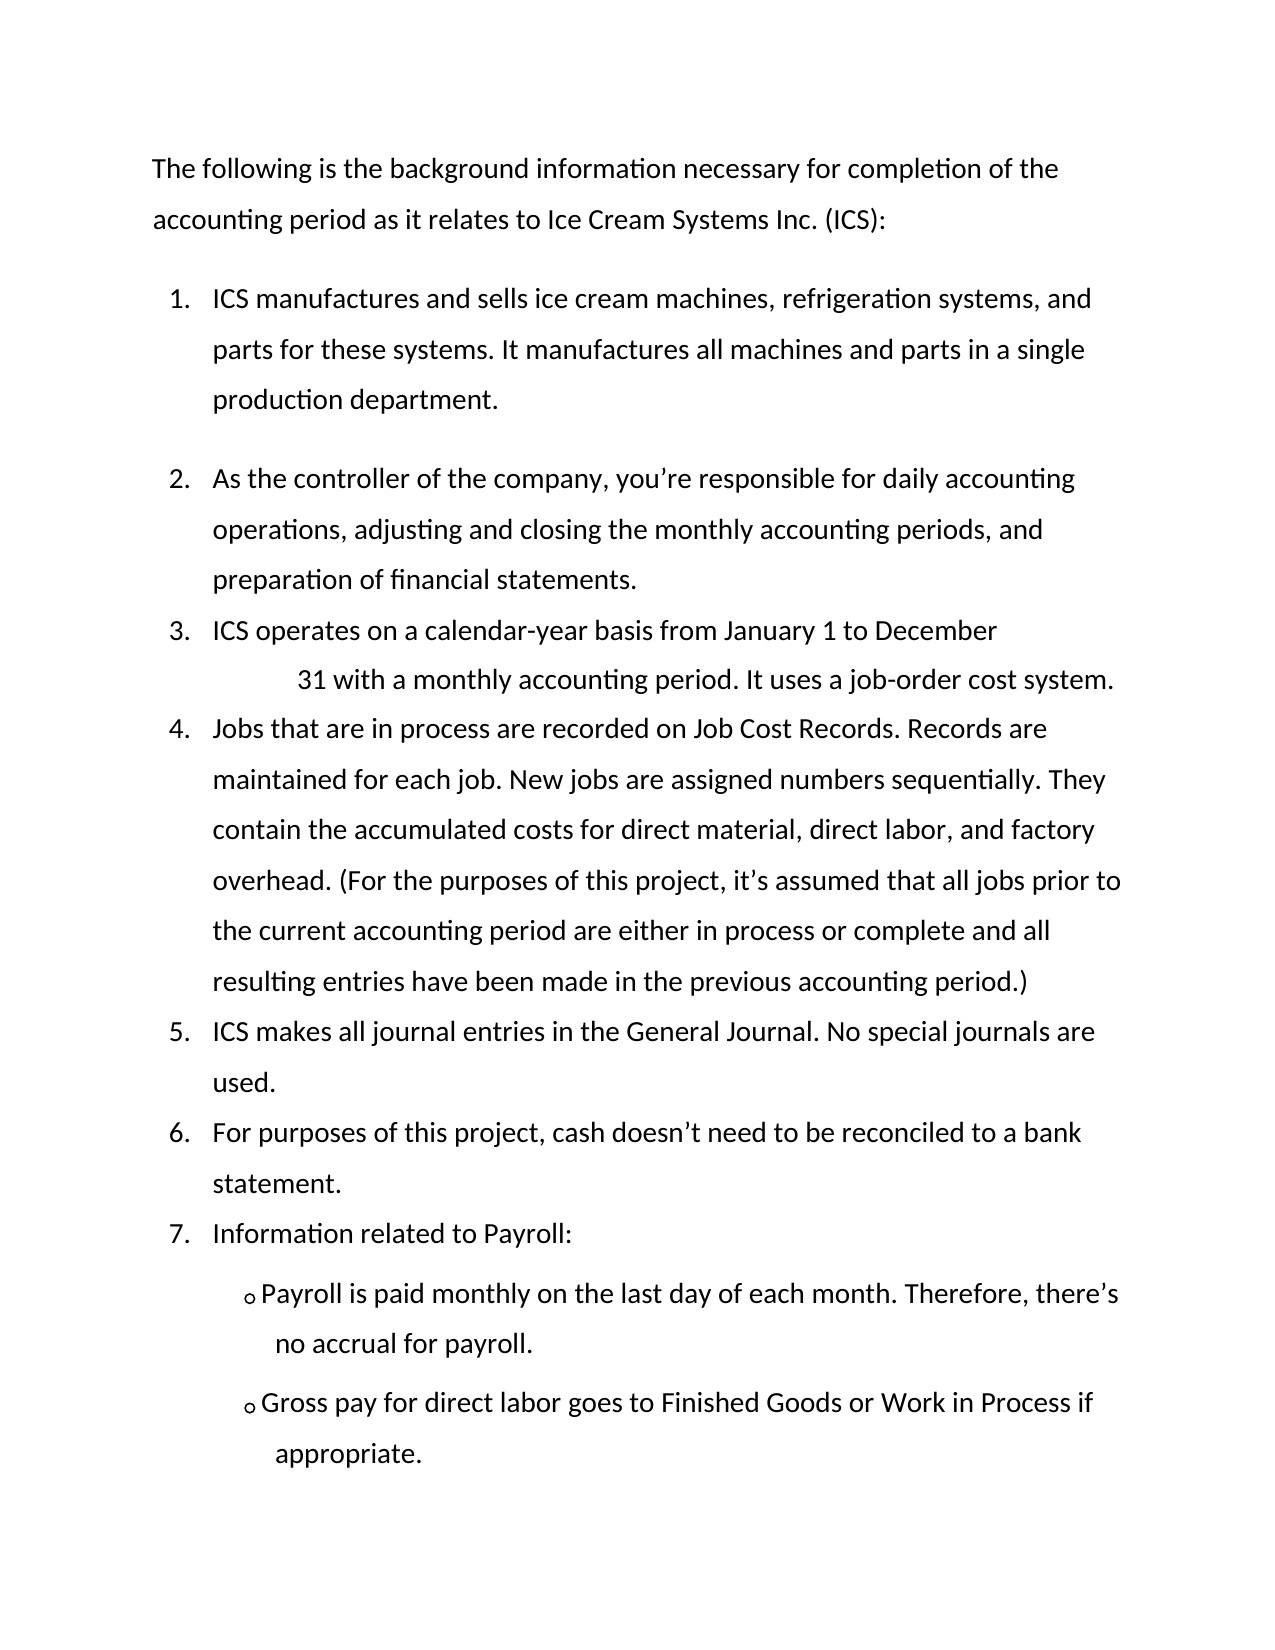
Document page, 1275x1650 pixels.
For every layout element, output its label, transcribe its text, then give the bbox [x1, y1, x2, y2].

list ICS makes all journal entries in the General Journal. No special journals are used. [169, 1013, 1123, 1100]
text Gross pay for direct labor goes to Finished Goods or Work in Process if appropriate. [245, 1384, 1123, 1471]
list As the controller of the company, you’re responsible for daily accounting operations, adjusting and closing the monthly accounting periods, and preparation of financial statements. [169, 460, 1123, 597]
text Payroll is paid monthly on the last day of each month. Therefore, there’s no accrual for payroll. [245, 1275, 1123, 1361]
list Jobs that are in process are recorded on Job Cost Records. Records are maintained for each job. New jobs are assigned numbers sequentially. They contain the accumulated costs for direct material, direct labor, and factory overhead. (For the purposes of this project, it’s assumed that all jobs prior to the current accounting period are either in process or complete and all resulting entries have been made in the previous accounting period.) [169, 710, 1123, 999]
text 31 with a monthly accounting period. It uses a job-order cost system. [150, 661, 1115, 697]
list For purposes of this project, cash doesn’t need to be reconciled to a bank statement. [169, 1114, 1123, 1201]
text The following is the background information necessary for completion of the accounting period as it relates to Ice Cream Systems Inc. (ICS): [152, 151, 1123, 237]
list ICS manufactures and sells ice cream machines, refrigeration systems, and parts for these systems. It manufactures all machines and parts in a single production department. [169, 280, 1123, 417]
list Information related to Payroll: [169, 1216, 1123, 1251]
list ICS operates on a calendar-year basis from January 1 to December [169, 612, 1123, 647]
